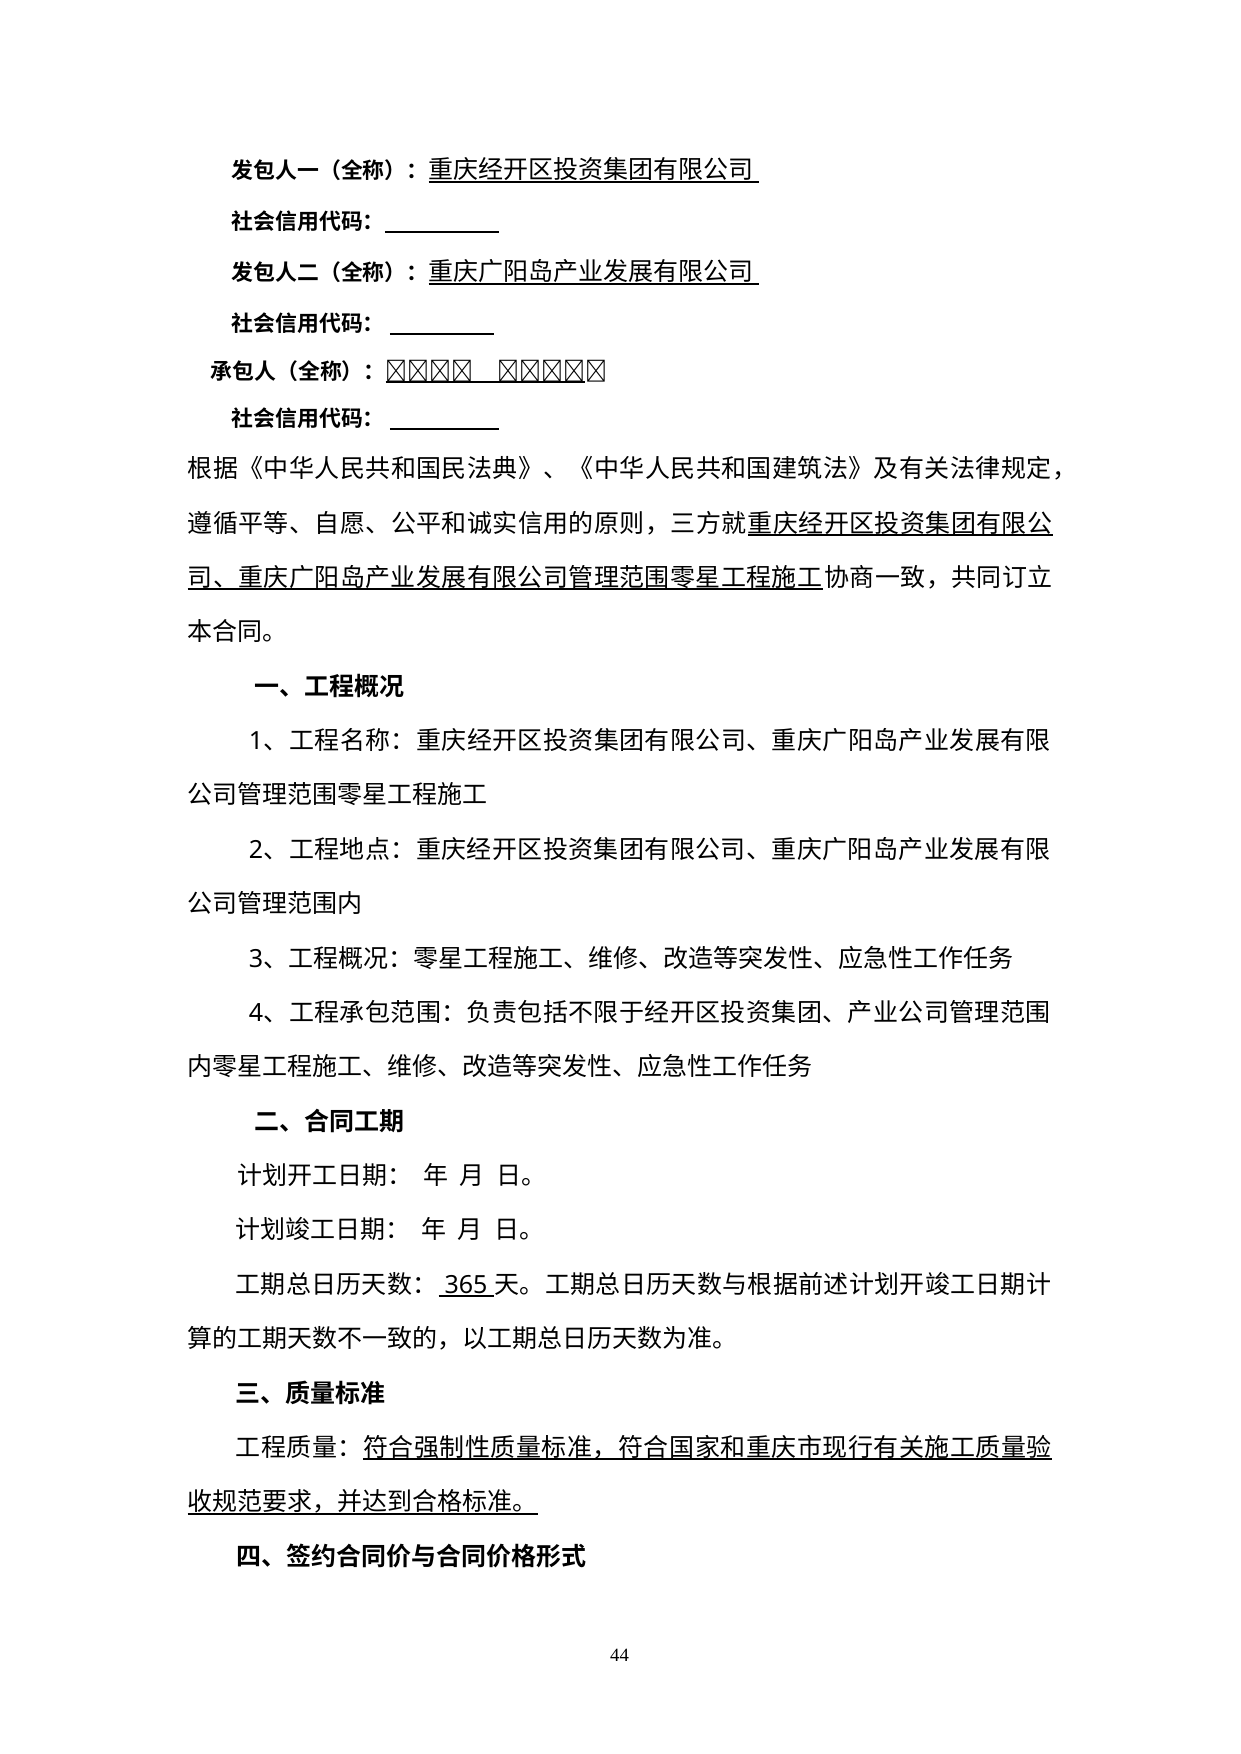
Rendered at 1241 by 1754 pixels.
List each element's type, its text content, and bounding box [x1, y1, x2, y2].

text 三、质量标准 [187, 1373, 1053, 1409]
text 1、工程名称：重庆经开区投资集团有限公司、重庆广阳岛产业发展有限公司管理范围零星工程施工 [187, 721, 1053, 811]
text 四、签约合同价与合同价格形式 [187, 1536, 1053, 1572]
text 计划竣工日期： 年 月 日。 [187, 1210, 1053, 1246]
text 工期总日历天数： 365 天。工期总日历天数与根据前述计划开竣工日期计算的工期天数不一致的，以工期总日历天数为准。 [187, 1264, 1053, 1355]
text 社会信用代码： [187, 204, 1053, 236]
text 计划开工日期： 年 月 日。 [187, 1156, 1053, 1192]
text 社会信用代码： [187, 401, 1053, 433]
text 3、工程概况：零星工程施工、维修、改造等突发性、应急性工作任务 [187, 938, 1053, 974]
text 4、工程承包范围：负责包括不限于经开区投资集团、产业公司管理范围内零星工程施工、维修、改造等突发性、应急性工作任务 [187, 992, 1053, 1083]
text 发包人一（全称）：重庆经开区投资集团有限公司 [187, 150, 1053, 186]
text 发包人二（全称）：重庆广阳岛产业发展有限公司 [187, 252, 1053, 288]
text 根据《中华人民共和国民法典》、《中华人民共和国建筑法》及有关法律规定，遵循平等、自愿、公平和诚实信用的原则，三方就重庆经开区投资集团有限公司、重庆广阳岛产业发展有限公司管理范围零星工程施工协商一致，共同订立本合同。 [187, 449, 1053, 648]
text 承包人（全称）：  [187, 354, 1053, 385]
text 二、合同工期 [187, 1101, 1053, 1137]
text 2、工程地点：重庆经开区投资集团有限公司、重庆广阳岛产业发展有限公司管理范围内 [187, 829, 1053, 920]
text 工程质量：符合强制性质量标准，符合国家和重庆市现行有关施工质量验收规范要求，并达到合格标准。 [187, 1427, 1053, 1518]
text 一、工程概况 [187, 666, 1053, 702]
text 社会信用代码： [187, 306, 1053, 338]
